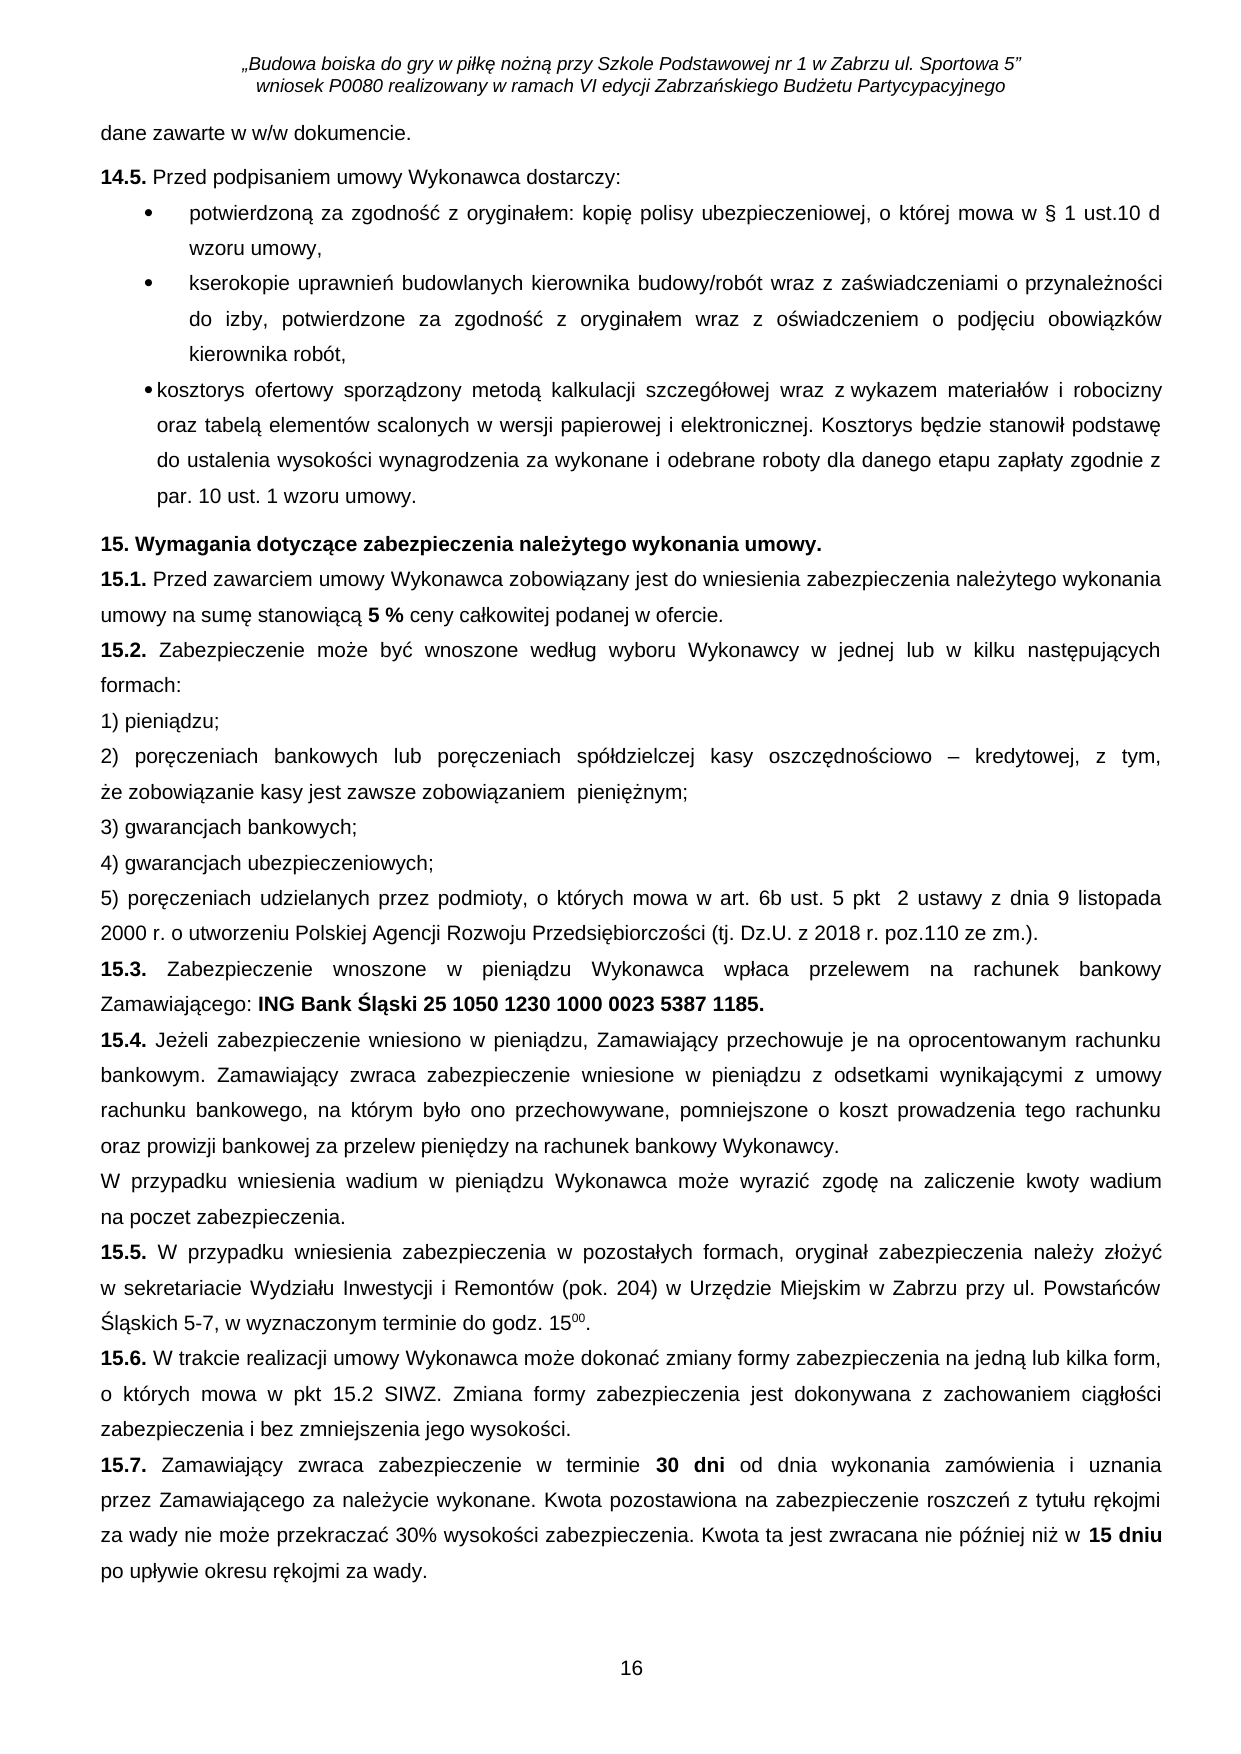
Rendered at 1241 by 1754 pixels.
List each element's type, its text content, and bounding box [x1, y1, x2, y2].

text W przypadku wniesienia wadium w pieniądzu Wykonawca może wyrazić zgodę na zaliczenie kwoty wadium na poczet zabezpieczenia. [100, 1160, 1162, 1231]
text 14.5. Przed podpisaniem umowy Wykonawca dostarczy: [100, 156, 1162, 192]
text 15.4. Jeżeli zabezpieczenie wniesiono w pieniądzu, Zamawiający przechowuje je na oprocentowanym rachunku bankowym. Zamawiający zwraca zabezpieczenie wniesione w pieniądzu z odsetkami wynikającymi z umowy rachunku bankowego, na którym było ono przechowywane, pomniejszone o koszt prowadzenia tego rachunku oraz prowizji bankowej za przelew pieniędzy na rachunek bankowy Wykonawcy. [100, 1019, 1162, 1160]
text 4) gwarancjach ubezpieczeniowych; [100, 842, 1162, 877]
list kosztorys ofertowy sporządzony metodą kalkulacji szczegółowej wraz z wykazem materiałów i robocizny oraz tabelą elementów scalonych w wersji papierowej i elektronicznej. Kosztorys będzie stanowił podstawę do ustalenia wysokości wynagrodzenia za wykonane i odebrane roboty dla danego etapu zapłaty zgodnie z par. 10 ust. 1 wzoru umowy. [145, 369, 1162, 510]
text 15.3. Zabezpieczenie wnoszone w pieniądzu Wykonawca wpłaca przelewem na rachunek bankowy Zamawiającego: ING Bank Śląski 25 1050 1230 1000 0023 5387 1185. [100, 948, 1162, 1019]
text 5) poręczeniach udzielanych przez podmioty, o których mowa w art. 6b ust. 5 pkt 2 ustawy z dnia 9 listopada 2000 r. o utworzeniu Polskiej Agencji Rozwoju Przedsiębiorczości (tj. Dz.U. z 2018 r. poz.110 ze zm.). [100, 877, 1162, 948]
text 15.5. W przypadku wniesienia zabezpieczenia w pozostałych formach, oryginał zabezpieczenia należy złożyć w sekretariacie Wydziału Inwestycji i Remontów (pok. 204) w Urzędzie Miejskim w Zabrzu przy ul. Powstańców Śląskich 5-7, w wyznaczonym terminie do godz. 1500. [100, 1231, 1162, 1337]
text 15.2. Zabezpieczenie może być wnoszone według wyboru Wykonawcy w jednej lub w kilku następujących formach: [100, 629, 1162, 700]
text 15.6. W trakcie realizacji umowy Wykonawca może dokonać zmiany formy zabezpieczenia na jedną lub kilka form, o których mowa w pkt 15.2 SIWZ. Zmiana formy zabezpieczenia jest dokonywana z zachowaniem ciągłości zabezpieczenia i bez zmniejszenia jego wysokości. [100, 1337, 1162, 1444]
list kserokopie uprawnień budowlanych kierownika budowy/robót wraz z zaświadczeniami o przynależności do izby, potwierdzone za zgodność z oryginałem wraz z oświadczeniem o podjęciu obowiązków kierownika robót, [145, 262, 1162, 369]
text 2) poręczeniach bankowych lub poręczeniach spółdzielczej kasy oszczędnościowo – kredytowej, z tym, że zobowiązanie kasy jest zawsze zobowiązaniem pieniężnym; [100, 735, 1162, 806]
text 15.1. Przed zawarciem umowy Wykonawca zobowiązany jest do wniesienia zabezpieczenia należytego wykonania umowy na sumę stanowiącą 5 % ceny całkowitej podanej w ofercie. [100, 558, 1162, 629]
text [100, 120, 1178, 144]
text 15.7. Zamawiający zwraca zabezpieczenie w terminie 30 dni od dnia wykonania zamówienia i uznania przez Zamawiającego za należycie wykonane. Kwota pozostawiona na zabezpieczenie roszczeń z tytułu rękojmi za wady nie może przekraczać 30% wysokości zabezpieczenia. Kwota ta jest zwracana nie później niż w 15 dniu po upływie okresu rękojmi za wady. [100, 1444, 1162, 1585]
list potwierdzoną za zgodność z oryginałem: kopię polisy ubezpieczeniowej, o której mowa w § 1 ust.10 d wzoru umowy, [145, 192, 1162, 262]
text 3) gwarancjach bankowych; [100, 806, 1162, 842]
text 15. Wymagania dotyczące zabezpieczenia należytego wykonania umowy. [100, 523, 1162, 558]
text 1) pieniądzu; [100, 700, 1162, 735]
